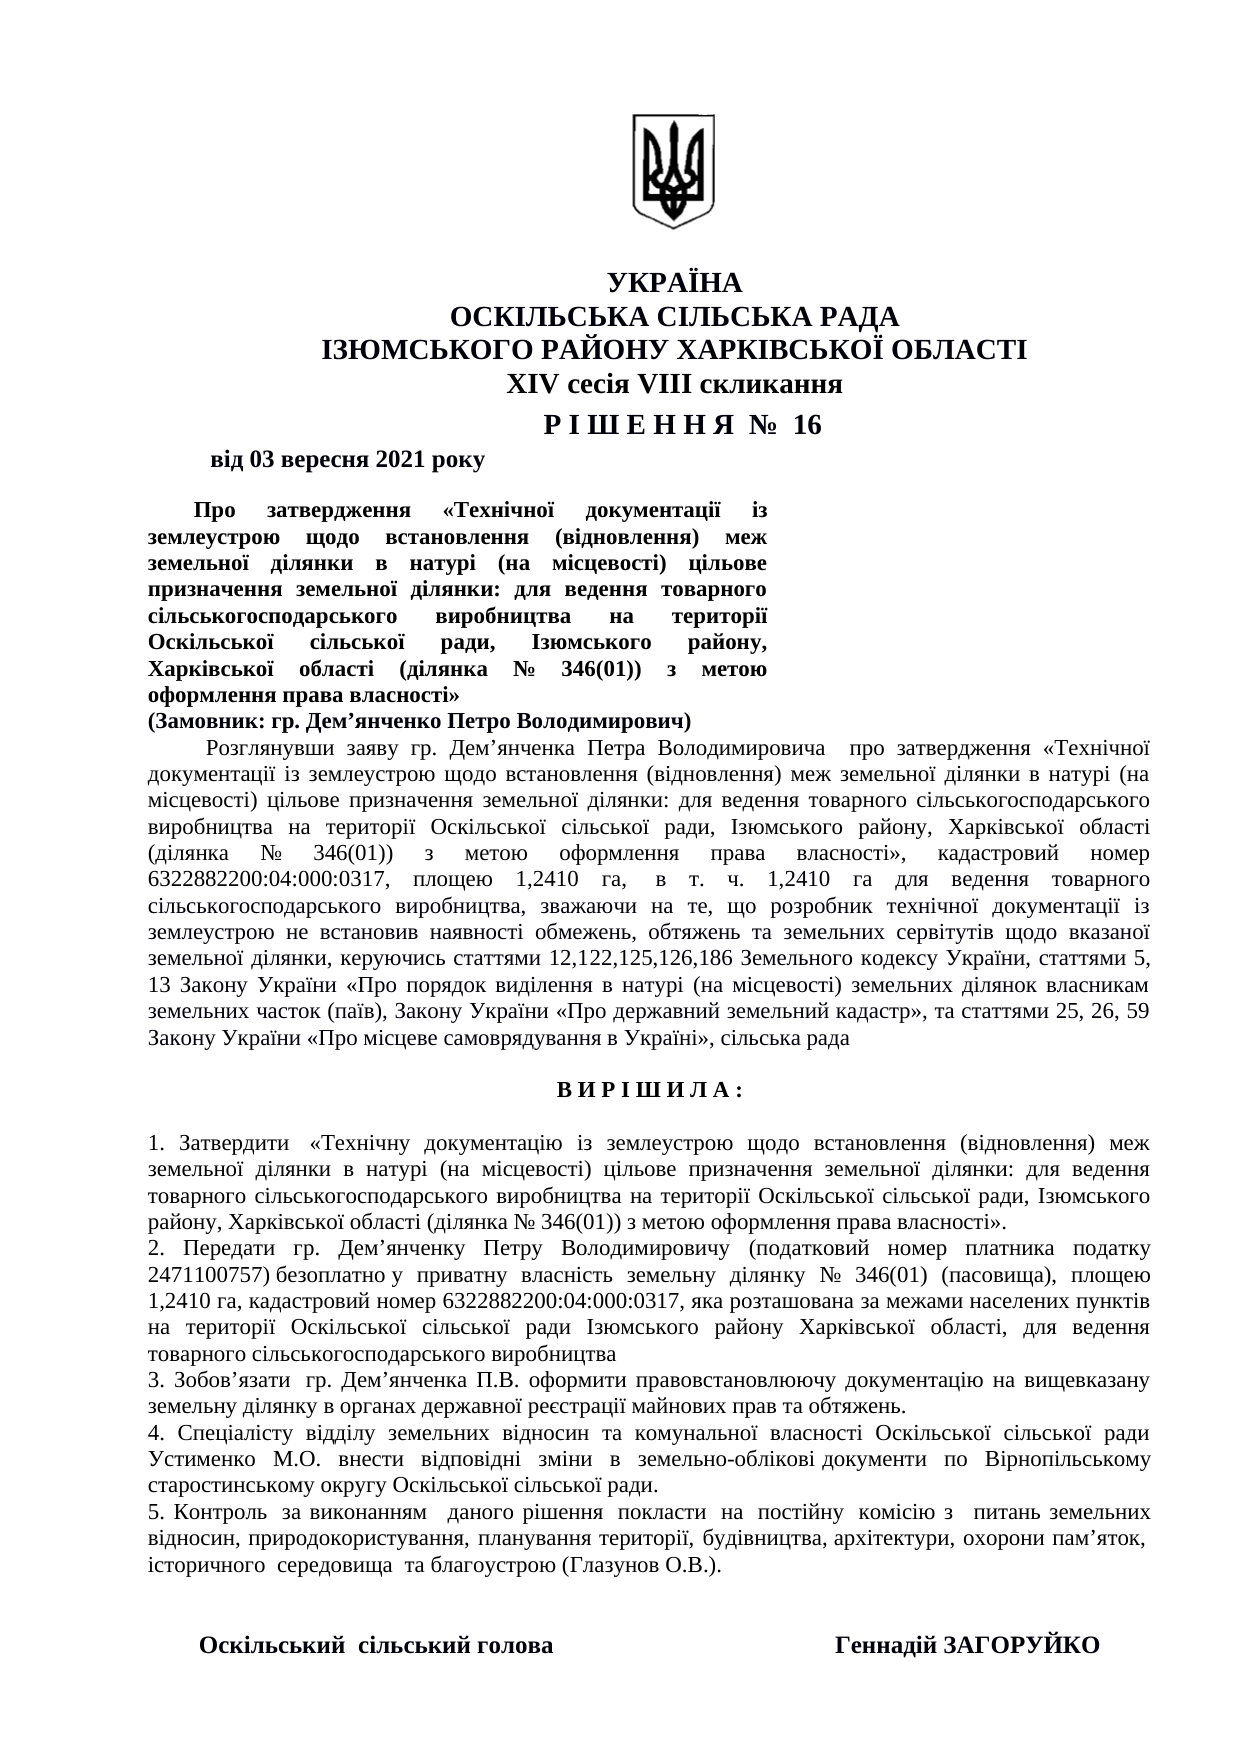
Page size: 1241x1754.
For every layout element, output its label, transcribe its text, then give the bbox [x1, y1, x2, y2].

text УКРАЇНА [198, 265, 1152, 299]
text В И Р І Ш И Л А : [148, 1076, 1152, 1103]
text Розглянувши заяву гр. Дем’янченка Петра Володимировича про затвердження «Технічної документації із землеустрою щодо встановлення (відновлення) меж земельної ділянки в натурі (на місцевості) цільове призначення земельної ділянки: для ведення товарного сільськогосподарського виробництва на території Оскільської сільської ради, Ізюмського району, Харківської області (ділянка № 346(01)) з метою оформлення права власності», кадастровий номер 6322882200:04:000:0317, площею 1,2410 га, в т. ч. 1,2410 га для ведення товарного сільськогосподарського виробництва, зважаючи на те, що розробник технічної документації із землеустрою не встановив наявності обмежень, обтяжень та земельних сервітутів щодо вказаної земельної ділянки, керуючись статтями 12,122,125,126,186 Земельного кодексу України, статтями 5, 13 Закону України «Про порядок виділення в натурі (на місцевості) земельних ділянок власникам земельних часток (паїв), Закону України «Про державний земельний кадастр», та статтями 25, 26, 59 Закону України «Про місцеве самоврядування в Україні», сільська рада [148, 734, 1152, 1050]
text 3. Зобов’язати гр. Дем’янченка П.В. оформити правовстановлюючу документацію на вищевказану земельну ділянку в органах державної реєстрації майнових прав та обтяжень. [148, 1366, 1152, 1419]
text Оскільський сільський голова Геннадій ЗАГОРУЙКО [148, 1630, 1152, 1658]
text ІЗЮМСЬКОГО РАЙОНУ ХАРКІВСЬКОЇ ОБЛАСТІ [198, 332, 1152, 366]
text 2. Передати гр. Дем’янченку Петру Володимировичу (податковий номер платника податку 2471100757) безоплатно у приватну власність земельну ділянку № 346(01) (пасовища), площею 1,2410 га, кадастровий номер 6322882200:04:000:0317, яка розташована за межами населених пунктів на території Оскільської сільської ради Ізюмського району Харківської області, для ведення товарного сільськогосподарського виробництва [148, 1234, 1152, 1366]
picture [595, 113, 760, 266]
text (Замовник: гр. Дем’янченко Петро Володимирович) [148, 707, 1152, 734]
text 1. Затвердити «Технічну документацію із землеустрою щодо встановлення (відновлення) меж земельної ділянки в натурі (на місцевості) цільове призначення земельної ділянки: для ведення товарного сільськогосподарського виробництва на території Оскільської сільської ради, Ізюмського району, Харківської області (ділянка № 346(01)) з метою оформлення права власності». [148, 1129, 1152, 1234]
text XIV сесія VIII скликання [198, 366, 1152, 399]
text Про затвердження «Технічної документації із землеустрою щодо встановлення (відновлення) меж земельної ділянки в натурі (на місцевості) цільове призначення земельної ділянки: для ведення товарного сільськогосподарського виробництва на території Оскільської сільської ради, Ізюмського району, Харківської області (ділянка № 346(01)) з метою оформлення права власності» [148, 496, 768, 707]
text 4. Спеціалісту відділу земельних відносин та комунальної власності Оскільської сільської ради Устименко М.О. внести відповідні зміни в земельно-облікові документи по Вірнопільському старостинському округу Оскільської сільської ради. [148, 1419, 1152, 1498]
text Р І Ш Е Н Н Я № 16 [148, 407, 1152, 441]
text від 03 вересня 2021 року [198, 444, 1152, 472]
text 5. Контроль за виконанням даного рішення покласти на постійну комісію з питань земельних відносин, природокористування, планування території, будівництва, архітектури, охорони пам’яток, історичного середовища та благоустрою (Глазунов О.В.). [148, 1498, 1152, 1577]
text ОСКІЛЬСЬКА СІЛЬСЬКА РАДА [198, 299, 1152, 332]
